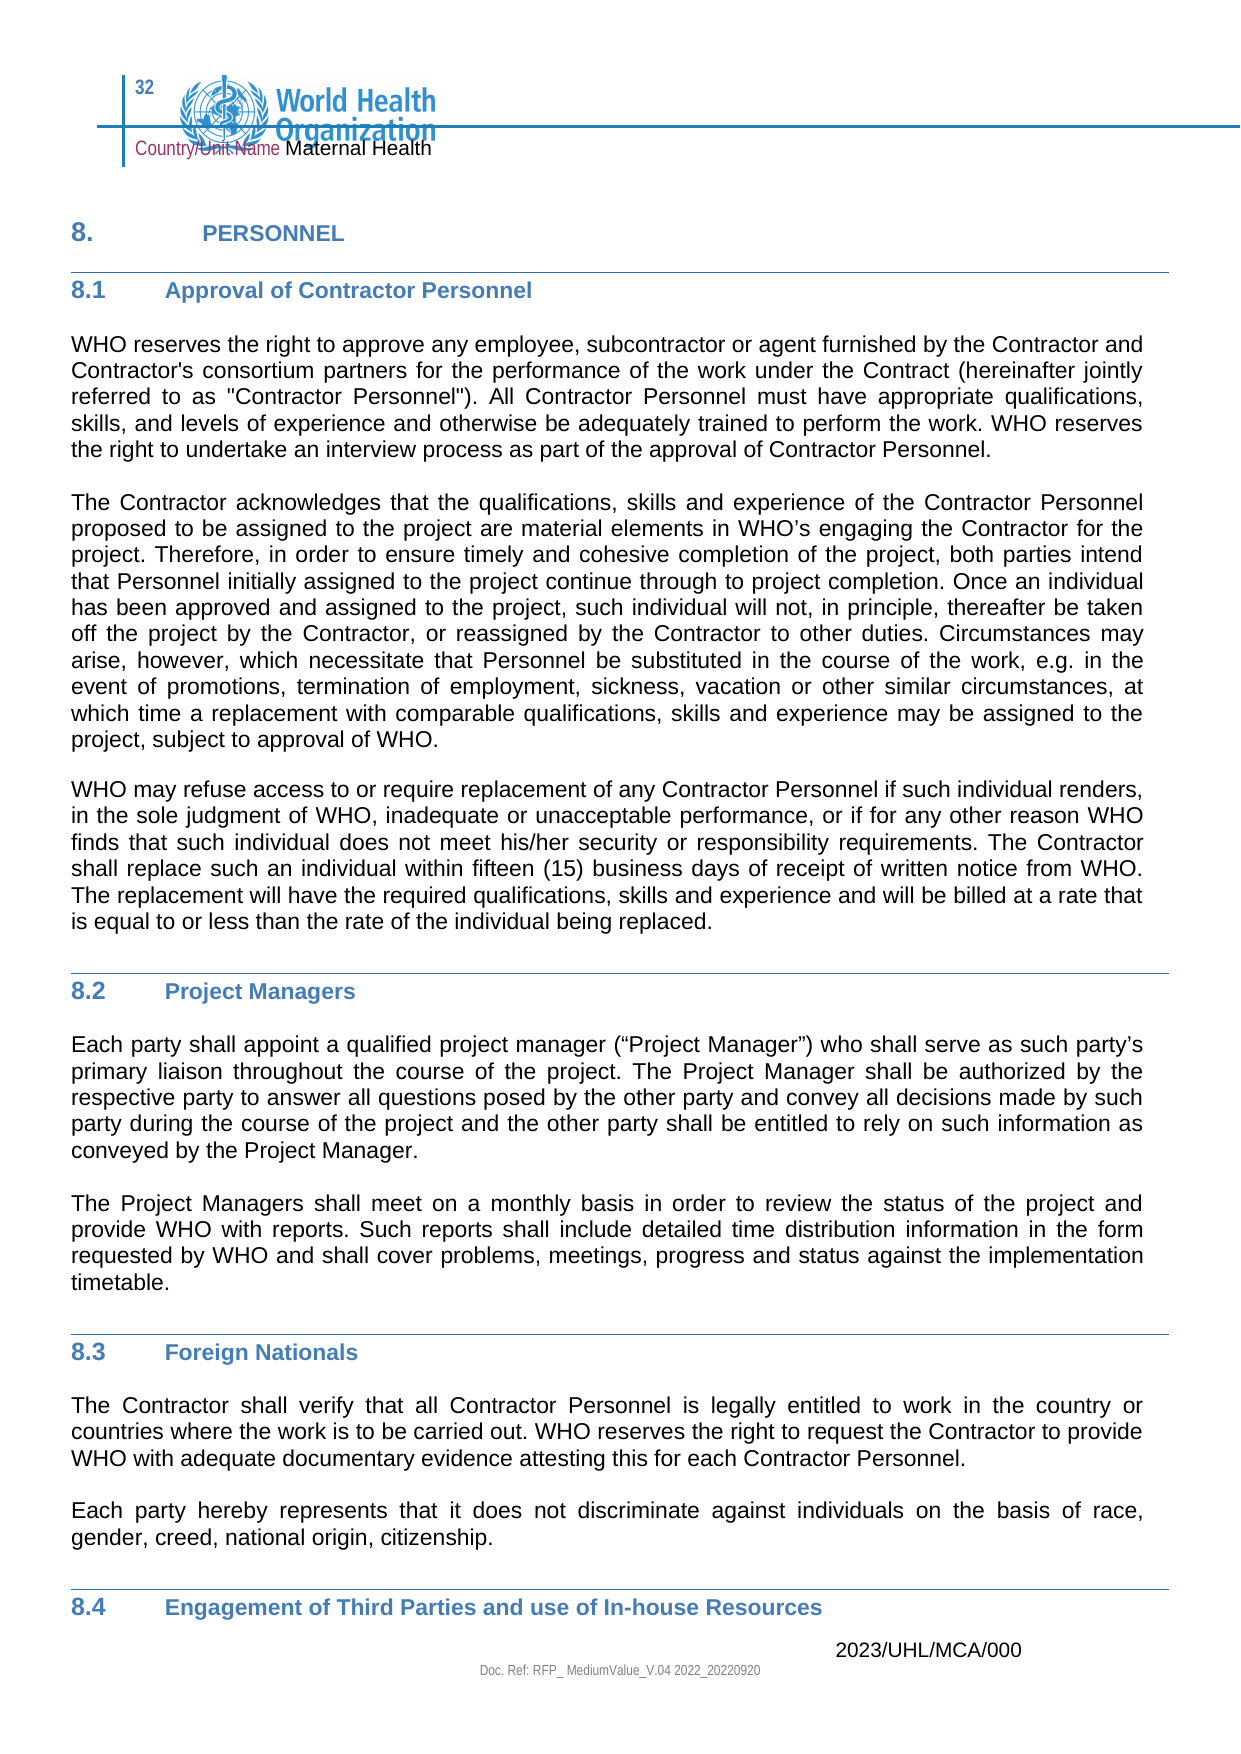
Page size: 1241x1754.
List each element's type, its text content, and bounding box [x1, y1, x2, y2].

picture [288, 143, 292, 154]
text The Project Managers shall meet on a monthly basis in order to review the status of the project and provide WHO with reports. Such reports shall include detailed time distribution information in the form requested by WHO and shall cover problems, meetings, progress and status against the implementation timetable. [71, 1189, 1144, 1295]
subtitle Engagement of Third Parties and use of In-house Resources [71, 1590, 1169, 1621]
text WHO reserves the right to approve any employee, subcontractor or agent furnished by the Contractor and Contractor's consortium partners for the performance of the work under the Contract (hereinafter jointly referred to as "Contractor Personnel"). All Contractor Personnel must have appropriate qualifications, skills, and levels of experience and otherwise be adequately trained to perform the work. WHO reserves the right to undertake an interview process as part of the approval of Contractor Personnel. [71, 331, 1144, 462]
subtitle Approval of Contractor Personnel [71, 273, 1169, 304]
picture [237, 144, 242, 154]
text The Contractor shall verify that all Contractor Personnel is legally entitled to work in the country or countries where the work is to be carried out. WHO reserves the right to request the Contractor to provide WHO with adequate documentary evidence attesting this for each Contractor Personnel. [71, 1392, 1144, 1471]
picture [423, 145, 428, 154]
subtitle Personnel [71, 216, 1126, 247]
picture [295, 144, 299, 154]
picture [375, 148, 382, 154]
picture [341, 145, 346, 154]
text The Contractor acknowledges that the qualifications, skills and experience of the Contractor Personnel proposed to be assigned to the project are material elements in WHO’s engaging the Contractor for the project. Therefore, in order to ensure timely and cohesive completion of the project, both parties intend that Personnel initially assigned to the project continue through to project completion. Once an individual has been approved and assigned to the project, such individual will not, in principle, thereafter be taken off the project by the Contractor, or reassigned by the Contractor to other duties. Circumstances may arise, however, which necessitate that Personnel be substituted in the course of the work, e.g. in the event of promotions, termination of employment, sickness, vacation or other similar circumstances, at which time a replacement with comparable qualifications, skills and experience may be assigned to the project, subject to approval of WHO. [71, 489, 1144, 752]
text Each party hereby represents that it does not discriminate against individuals on the basis of race, gender, creed, national origin, citizenship. [71, 1497, 1144, 1550]
text Each party shall appoint a qualified project manager (“Project Manager”) who shall serve as such party’s primary liaison throughout the course of the project. The Project Manager shall be authorized by the respective party to answer all questions posed by the other party and convey all decisions made by such party during the course of the project and the other party shall be entitled to rely on such information as conveyed by the Project Manager. [71, 1031, 1144, 1163]
picture [180, 128, 435, 154]
subtitle Foreign Nationals [71, 1335, 1169, 1366]
picture [180, 75, 435, 125]
text WHO may refuse access to or require replacement of any Contractor Personnel if such individual renders, in the sole judgment of WHO, inadequate or unacceptable performance, or if for any other reason WHO finds that such individual does not meet his/her security or responsibility requirements. The Contractor shall replace such an individual within fifteen (15) business days of receipt of written notice from WHO. The replacement will have the required qualifications, skills and experience and will be billed at a rate that is equal to or less than the rate of the individual being replaced. [71, 776, 1144, 934]
subtitle Project Managers [71, 974, 1169, 1005]
